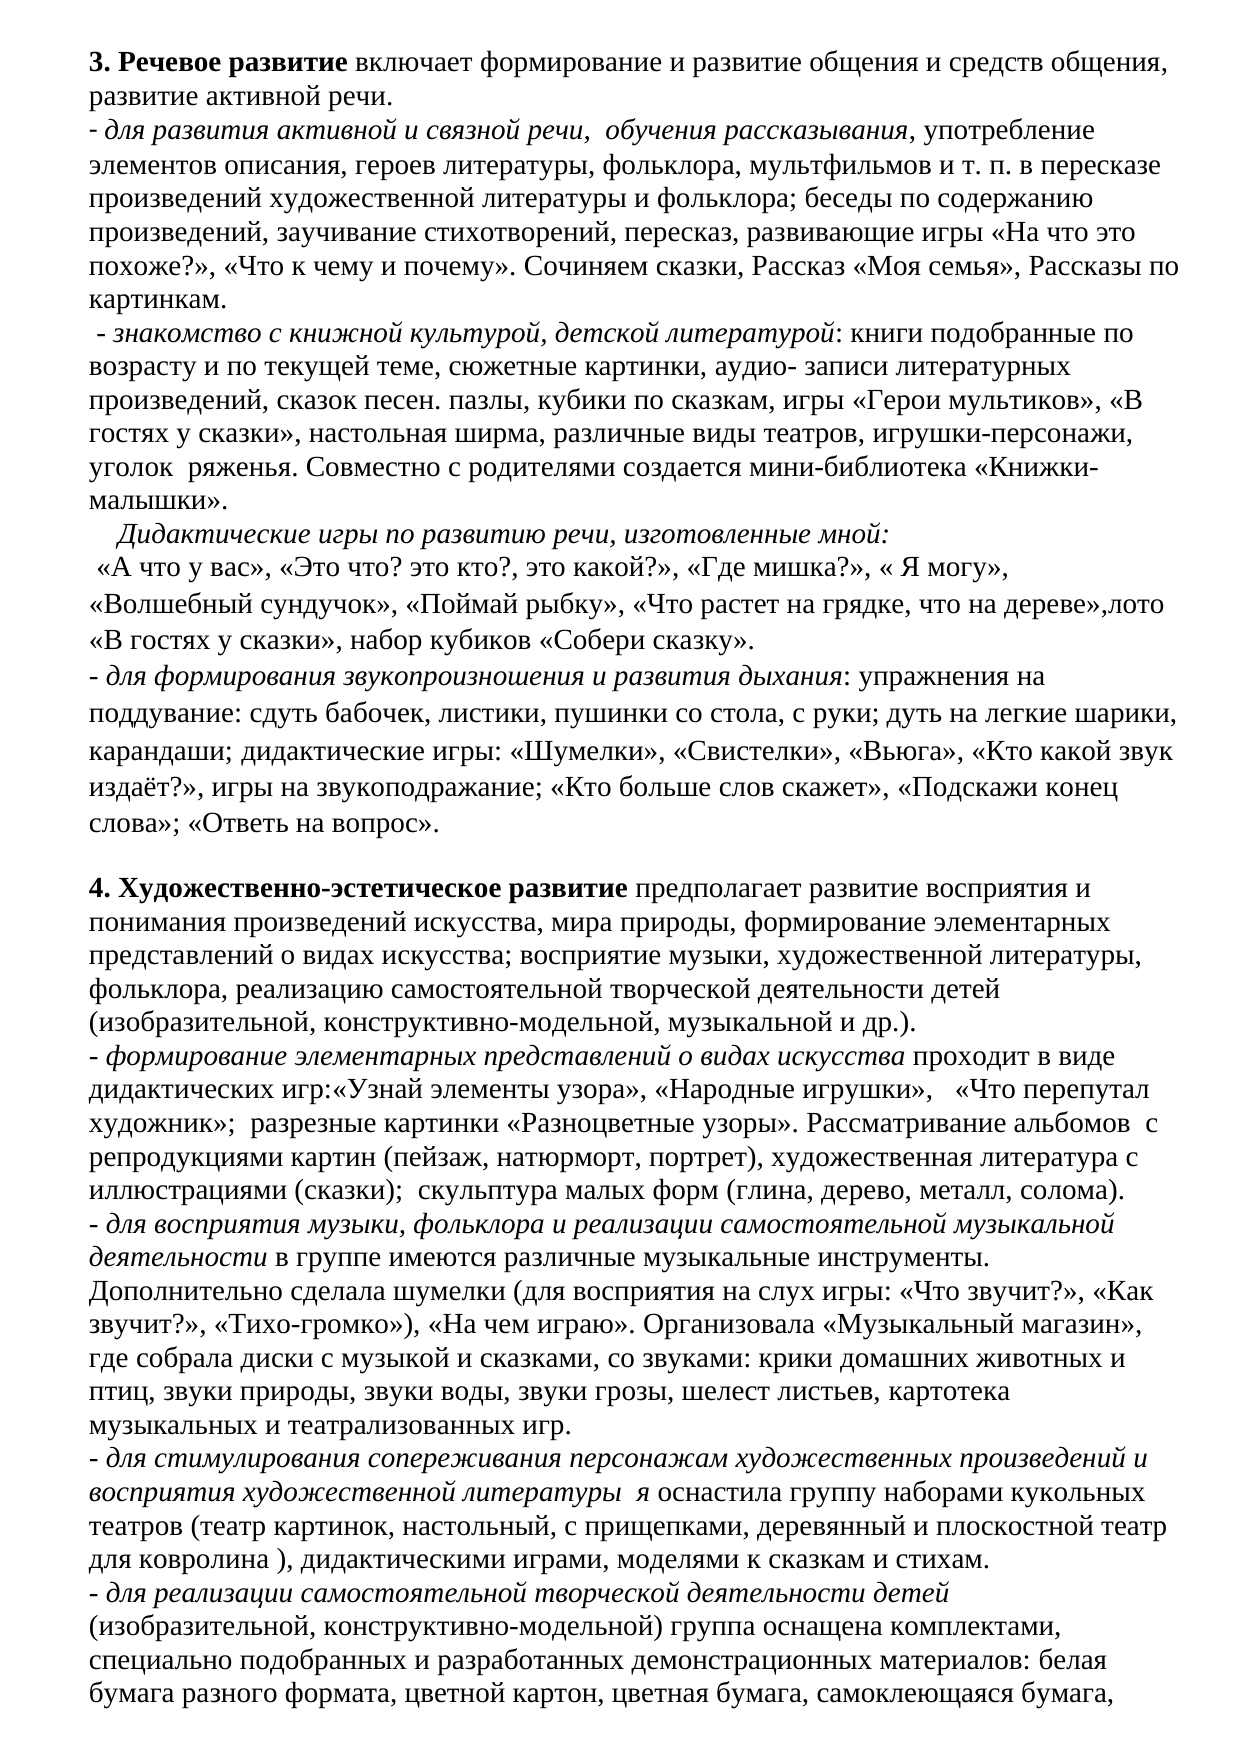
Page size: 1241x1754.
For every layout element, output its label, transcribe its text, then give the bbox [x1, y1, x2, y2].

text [89, 870, 1181, 1709]
text «А что у вас», «Это что? это кто?, это какой?», «Где мишка?», « Я могу», «Волшебный сундучок», «Поймай рыбку», «Что растет на грядке, что на дереве»,лото «В гостях у сказки», набор кубиков «Собери сказку». - для формирования звукопроизношения и развития дыхания: упражнения на поддувание: сдуть бабочек, листики, пушинки со стола, с руки; дуть на легкие шарики, карандаши; дидактические игры: «Шумелки», «Свистелки», «Вьюга», «Кто какой звук издаёт?», игры на звукоподражание; «Кто больше слов скажет», «Подскажи конец слова»; «Ответь на вопрос». [89, 549, 1181, 838]
text Дидактические игры по развитию речи, изготовленные мной: [89, 516, 1181, 549]
text - для развития активной и связной речи, обучения рассказывания, употребление элементов описания, героев литературы, фольклора, мультфильмов и т. п. в пересказе произведений художественной литературы и фольклора; беседы по содержанию произведений, заучивание стихотворений, пересказ, развивающие игры «На что это похоже?», «Что к чему и почему». Сочиняем сказки, Рассказ «Моя семья», Рассказы по картинкам. [89, 111, 1181, 315]
text 3. Речевое развитие включает формирование и развитие общения и средств общения, развитие активной речи. [89, 44, 1181, 111]
text - знакомство с книжной культурой, детской литературой: книги подобранные по возрасту и по текущей теме, сюжетные картинки, аудио- записи литературных произведений, сказок песен. пазлы, кубики по сказкам, игры «Герои мультиков», «В гостях у сказки», настольная ширма, различные виды театров, игрушки-персонажи, уголок ряженья. Совместно с родителями создается мини-библиотека «Книжки-малышки». [89, 315, 1181, 516]
